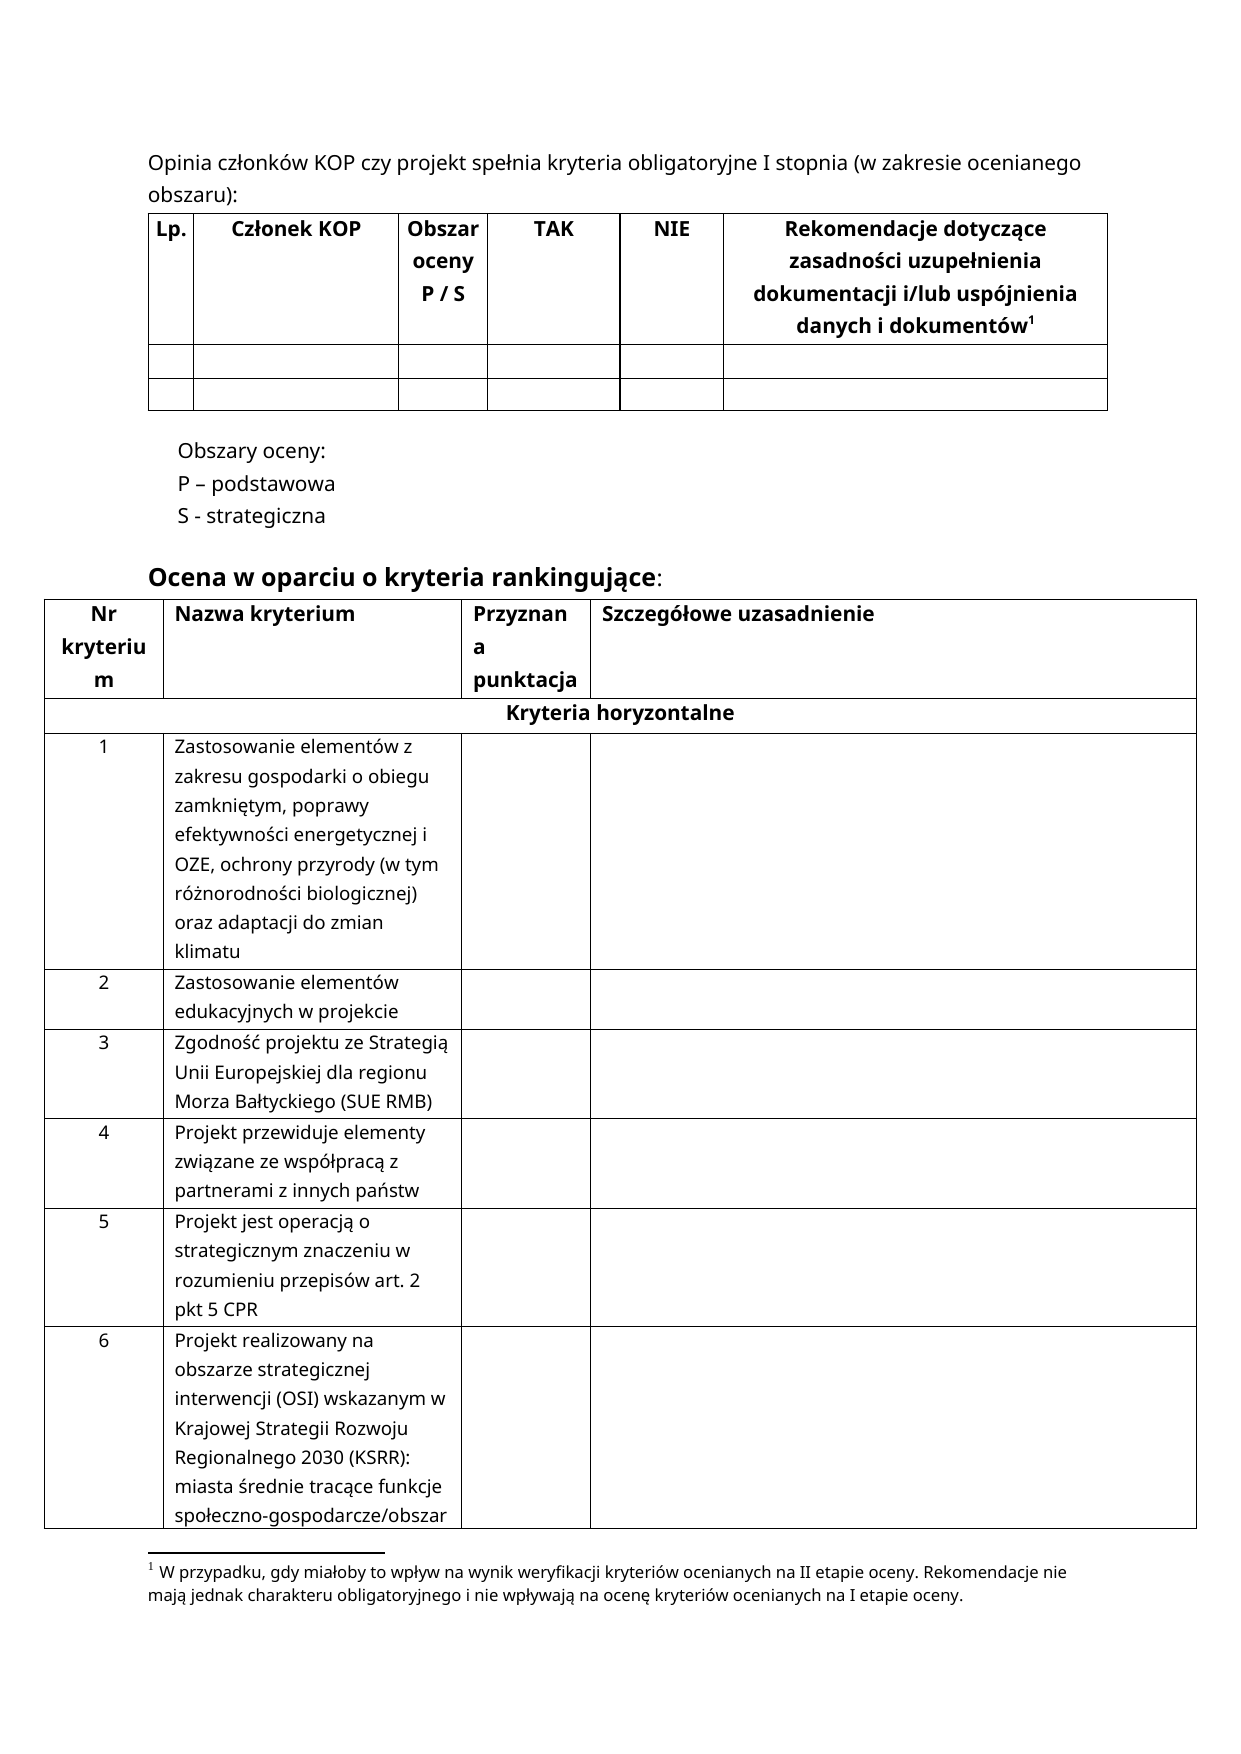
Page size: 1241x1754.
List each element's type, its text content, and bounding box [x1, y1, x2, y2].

table_header TAK [488, 214, 619, 344]
table_cell [194, 345, 398, 377]
table_cell [488, 379, 619, 410]
table_cell [591, 1119, 1196, 1207]
table_cell [399, 379, 487, 410]
table_cell [462, 734, 590, 968]
table_cell Zgodność projektu ze Strategią Unii Europejskiej dla regionu Morza Bałtyckiego (SUE RMB) [164, 1030, 461, 1118]
table_header NIE [621, 214, 723, 344]
table_header Obszar oceny P / S [399, 214, 487, 344]
table_cell Zastosowanie elementów z zakresu gospodarki o obiegu zamkniętym, poprawy efektywności energetycznej i OZE, ochrony przyrody (w tym różnorodności biologicznej) oraz adaptacji do zmian klimatu [164, 734, 461, 968]
table_header Nazwa kryterium [164, 600, 461, 697]
table_cell [462, 1209, 590, 1326]
table_cell 6 [45, 1327, 163, 1528]
table_header Członek KOP [194, 214, 398, 344]
table_cell [149, 379, 193, 410]
table_header Rekomendacje dotyczące zasadności uzupełnienia dokumentacji i/lub uspójnienia danych i dokumentów [724, 214, 1107, 344]
text S - strategiczna [148, 502, 1093, 530]
text P – podstawowa [148, 469, 1093, 497]
table_header Nr kryterium [45, 600, 163, 697]
table_cell [591, 1209, 1196, 1326]
table_cell [621, 345, 723, 377]
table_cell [164, 1327, 461, 1528]
table_cell [724, 345, 1107, 377]
table_cell Projekt przewiduje elementy związane ze współpracą z partnerami z innych państw [164, 1119, 461, 1207]
table_cell 2 [45, 970, 163, 1029]
table_cell [591, 970, 1196, 1029]
table_cell 3 [45, 1030, 163, 1118]
table_cell [488, 345, 619, 377]
table_cell [149, 345, 193, 377]
table_cell [462, 1119, 590, 1207]
table_cell [591, 734, 1196, 968]
table_cell Zastosowanie elementów edukacyjnych w projekcie [164, 970, 461, 1029]
table_cell Kryteria horyzontalne [45, 699, 1196, 733]
table_cell 1 [45, 734, 163, 968]
table_cell 4 [45, 1119, 163, 1207]
text Opinia członków KOP czy projekt spełnia kryteria obligatoryjne I stopnia (w zakresie ocenianego obszaru): [148, 148, 1093, 209]
table_cell [462, 1030, 590, 1118]
table_cell [621, 379, 723, 410]
subtitle Ocena w oparciu o kryteria rankingujące: [148, 559, 1093, 593]
table_cell [724, 379, 1107, 410]
table_header Szczegółowe uzasadnienie [591, 600, 1196, 697]
table_cell [462, 970, 590, 1029]
table_header Lp. [149, 214, 193, 344]
table_cell [399, 345, 487, 377]
table_cell 5 [45, 1209, 163, 1326]
table_cell [194, 379, 398, 410]
table_cell [462, 1327, 590, 1528]
table_cell [591, 1030, 1196, 1118]
table_cell Projekt jest operacją o strategicznym znaczeniu w rozumieniu przepisów art. 2 pkt 5 CPR [164, 1209, 461, 1326]
table_cell [591, 1327, 1196, 1528]
text Obszary oceny: [148, 436, 1093, 465]
table_header Przyznana punktacja [462, 600, 590, 697]
